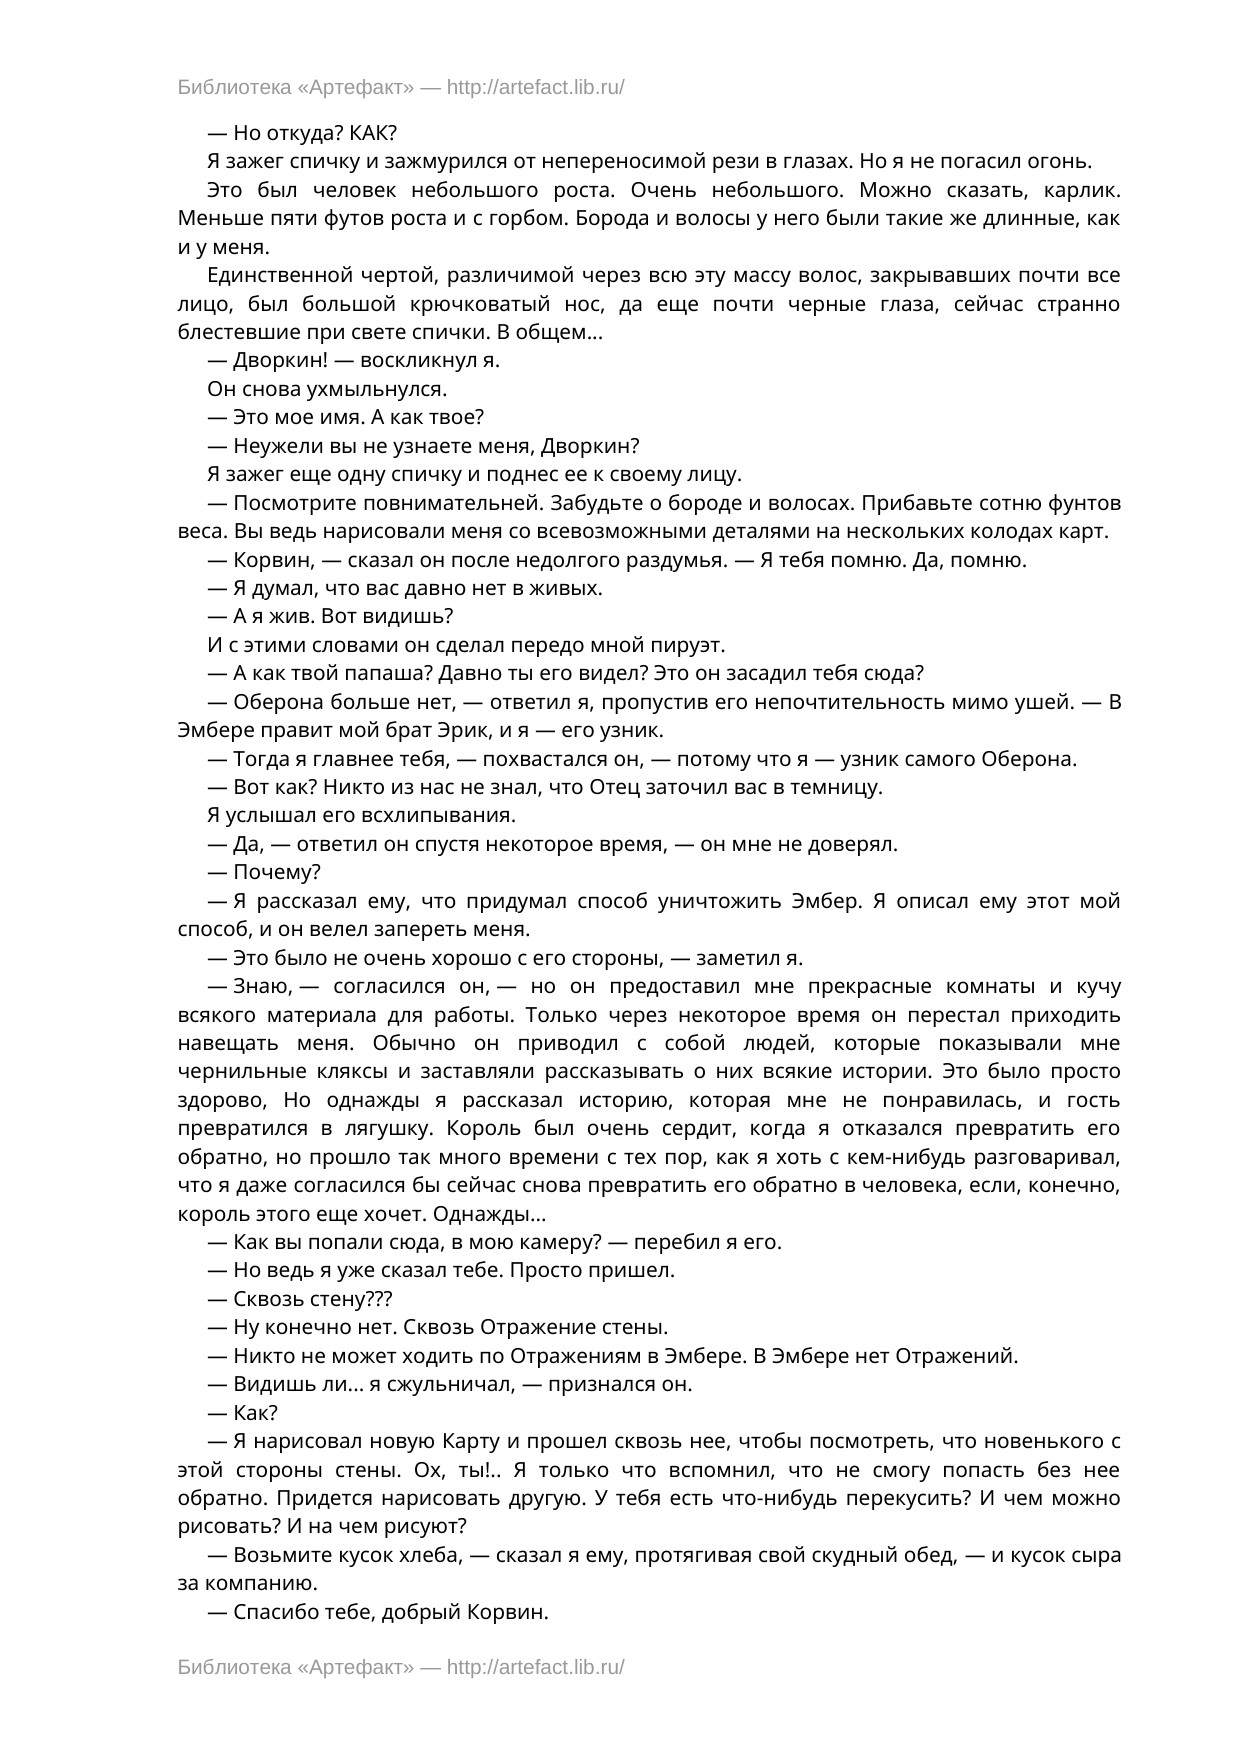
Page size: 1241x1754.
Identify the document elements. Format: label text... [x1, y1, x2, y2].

text — Как вы попали сюда, в мою камеру? — перебил я его. [177, 1227, 1122, 1256]
text — Сквозь стену??? [177, 1284, 1122, 1312]
text — Вот как? Никто из нас не знал, что Отец заточил вас в темницу. [177, 772, 1122, 801]
text — Это было не очень хорошо с его стороны, — заметил я. [177, 943, 1122, 971]
text — Знаю, — согласился он, — но он предоставил мне прекрасные комнаты и кучу всякого материала для работы. Только через некоторое время он перестал приходить навещать меня. Обычно он приводил с собой людей, которые показывали мне чернильные кляксы и заставляли рассказывать о них всякие истории. Это было просто здорово, Но однажды я рассказал историю, которая мне не понравилась, и гость превратился в лягушку. Король был очень сердит, когда я отказался превратить его обратно, но прошло так много времени с тех пор, как я хоть с кем-нибудь разговаривал, что я даже согласился бы сейчас снова превратить его обратно в человека, если, конечно, король этого еще хочет. Однажды... [177, 971, 1122, 1227]
text — Возьмите кусок хлеба, — сказал я ему, протягивая свой скудный обед, — и кусок сыра за компанию. [177, 1540, 1122, 1597]
text — Но откуда? КАК? [177, 118, 1122, 147]
text — А я жив. Вот видишь? [177, 602, 1122, 630]
text — Почему? [177, 857, 1122, 886]
text — Да, — ответил он спустя некоторое время, — он мне не доверял. [177, 829, 1122, 857]
text — Оберона больше нет, — ответил я, пропустив его непочтительность мимо ушей. — В Эмбере правит мой брат Эрик, и я — его узник. [177, 687, 1122, 744]
text Я зажег еще одну спичку и поднес ее к своему лицу. [177, 459, 1122, 488]
text Это был человек небольшого роста. Очень небольшого. Можно сказать, карлик. Меньше пяти футов роста и с горбом. Борода и волосы у него были такие же длинные, как и у меня. [177, 175, 1122, 260]
text — Корвин, — сказал он после недолгого раздумья. — Я тебя помню. Да, помню. [177, 545, 1122, 573]
text — Посмотрите повнимательней. Забудьте о бороде и волосах. Прибавьте сотню фунтов веса. Вы ведь нарисовали меня со всевозможными деталями на нескольких колодах карт. [177, 488, 1122, 545]
text — Я нарисовал новую Карту и прошел сквозь нее, чтобы посмотреть, что новенького с этой стороны стены. Ох, ты!.. Я только что вспомнил, что не смогу попасть без нее обратно. Придется нарисовать другую. У тебя есть что-нибудь перекусить? И чем можно рисовать? И на чем рисуют? [177, 1426, 1122, 1540]
text Я зажег спичку и зажмурился от непереносимой рези в глазах. Но я не погасил огонь. [177, 147, 1122, 175]
text — Я рассказал ему, что придумал способ уничтожить Эмбер. Я описал ему этот мой способ, и он велел запереть меня. [177, 886, 1122, 943]
text — Ну конечно нет. Сквозь Отражение стены. [177, 1312, 1122, 1341]
text — Как? [177, 1398, 1122, 1426]
text — Но ведь я уже сказал тебе. Просто пришел. [177, 1256, 1122, 1284]
text — Это мое имя. А как твое? [177, 402, 1122, 431]
text — Неужели вы не узнаете меня, Дворкин? [177, 431, 1122, 459]
text — Тогда я главнее тебя, — похвастался он, — потому что я — узник самого Оберона. [177, 744, 1122, 772]
text — Дворкин! — воскликнул я. [177, 346, 1122, 374]
text Я услышал его всхлипывания. [177, 801, 1122, 829]
text — Я думал, что вас давно нет в живых. [177, 573, 1122, 602]
text — Спасибо тебе, добрый Корвин. [177, 1597, 1122, 1625]
text — Никто не может ходить по Отражениям в Эмбере. В Эмбере нет Отражений. [177, 1341, 1122, 1369]
text Он снова ухмыльнулся. [177, 374, 1122, 402]
text Единственной чертой, различимой через всю эту массу волос, закрывавших почти все лицо, был большой крючковатый нос, да еще почти черные глаза, сейчас странно блестевшие при свете спички. В общем... [177, 260, 1122, 346]
text — А как твой папаша? Давно ты его видел? Это он засадил тебя сюда? [177, 658, 1122, 687]
text И с этими словами он сделал передо мной пируэт. [177, 630, 1122, 658]
text — Видишь ли... я сжульничал, — признался он. [177, 1369, 1122, 1398]
